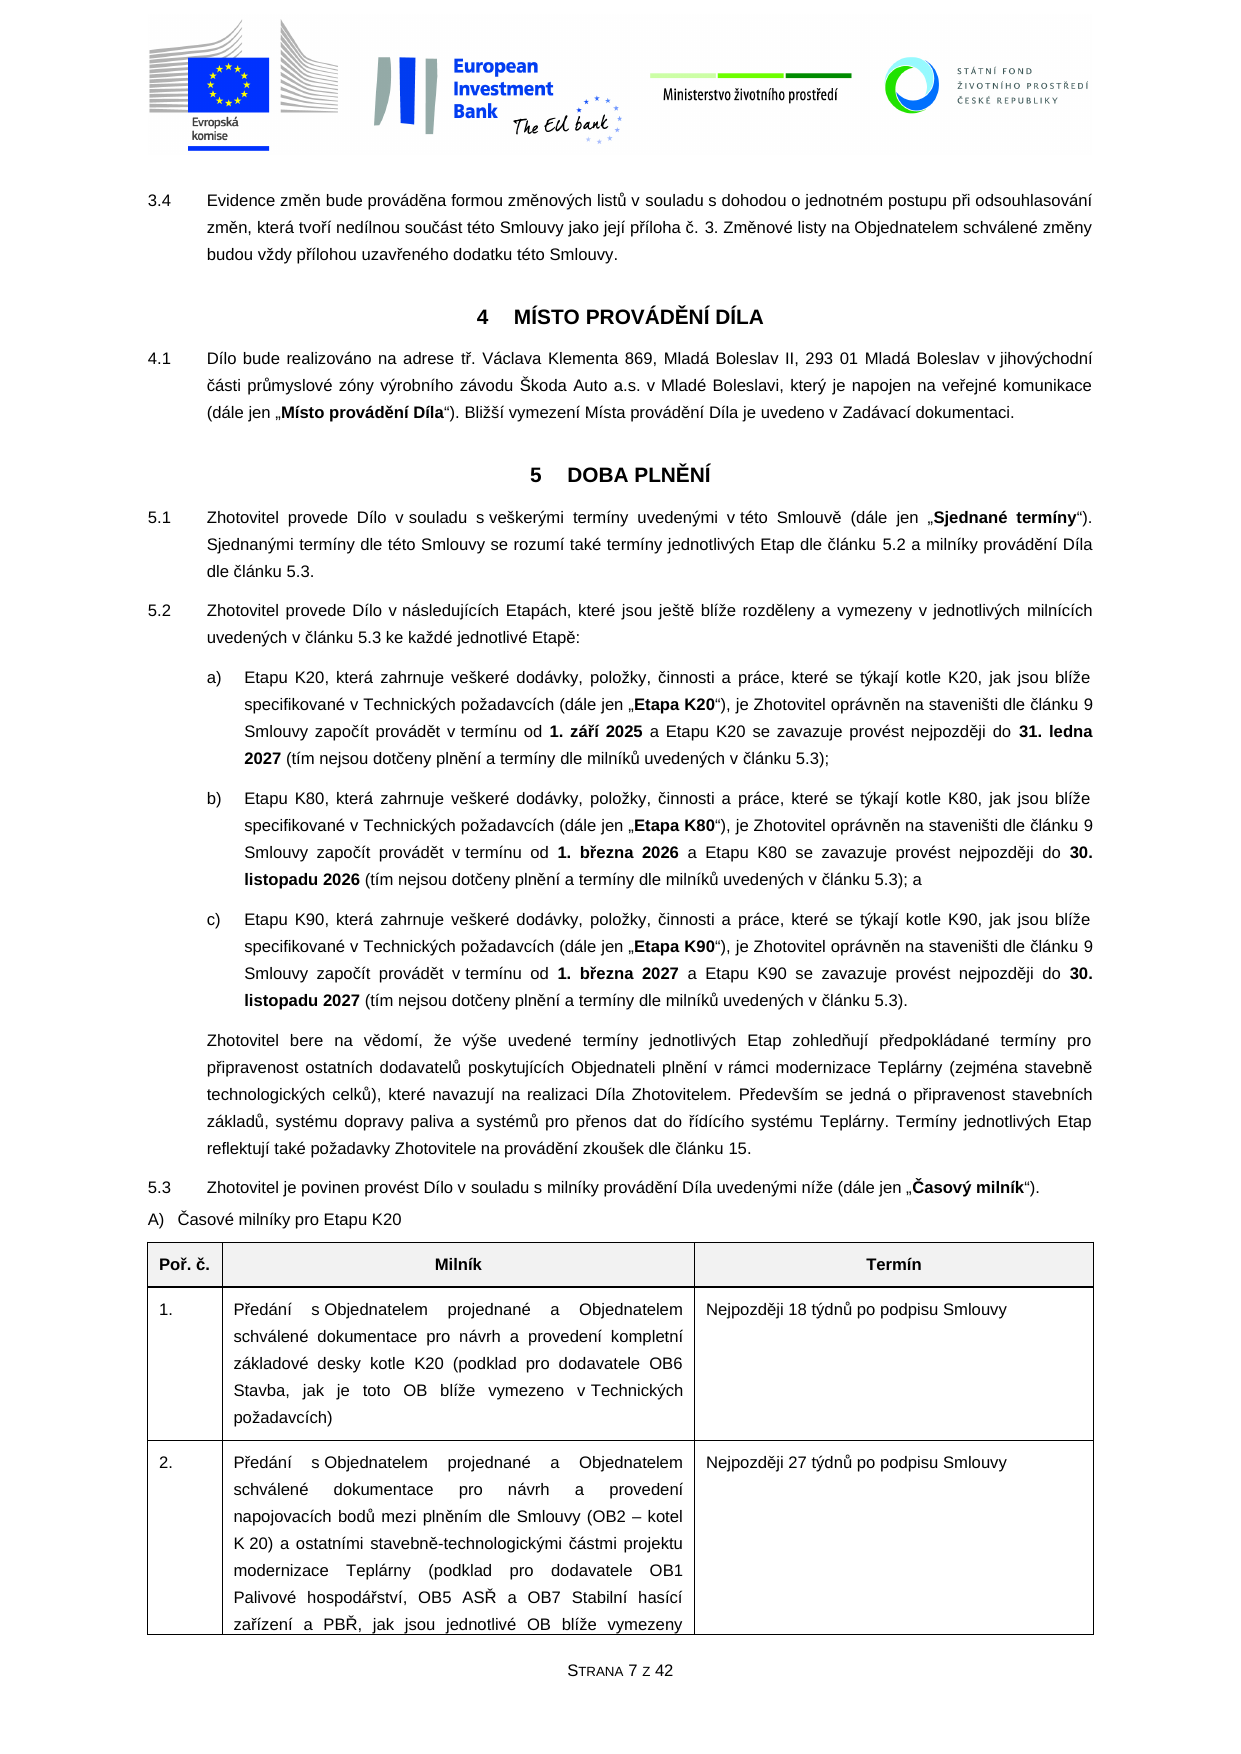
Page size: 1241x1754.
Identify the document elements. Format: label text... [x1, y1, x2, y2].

subtitle Zhotovitel je povinen provést Dílo v souladu s milníky provádění Díla uvedenými níže (dále jen „Časový milník“). [148, 1170, 1093, 1197]
list DOBA PLNĚNÍ [148, 460, 1093, 487]
table_header Milník [223, 1243, 694, 1286]
subtitle Zhotovitel provede Dílo v souladu s veškerými termíny uvedenými v této Smlouvě (dále jen „Sjednané termíny“). Sjednanými termíny dle této Smlouvy se rozumí také termíny jednotlivých Etap dle článku 5.2 a milníky provádění Díla dle článku 5.3. [148, 499, 1093, 581]
subtitle Zhotovitel bere na vědomí, že výše uvedené termíny jednotlivých Etap zohledňují předpokládané termíny pro připravenost ostatních dodavatelů poskytujících Objednateli plnění v rámci modernizace Teplárny (zejména stavebně technologických celků), které navazují na realizaci Díla Zhotovitelem. Především se jedná o připravenost stavebních základů, systému dopravy paliva a systémů pro přenos dat do řídícího systému Teplárny. Termíny jednotlivých Etap reflektují také požadavky Zhotovitele na provádění zkoušek dle článku 15. [207, 1022, 1093, 1158]
subtitle Evidence změn bude prováděna formou změnových listů v souladu s dohodou o jednotném postupu při odsouhlasování změn, která tvoří nedílnou součást této Smlouvy jako její příloha č. 3. Změnové listy na Objednatelem schválené změny budou vždy přílohou uzavřeného dodatku této Smlouvy. [148, 183, 1093, 264]
subtitle Dílo bude realizováno na adrese tř. Václava Klementa 869, Mladá Boleslav II, 293 01 Mladá Boleslav v jihovýchodní části průmyslové zóny výrobního závodu Škoda Auto a.s. v Mladé Boleslavi, který je napojen na veřejné komunikace (dále jen „Místo provádění Díla“). Bližší vymezení Místa provádění Díla je uvedeno v Zadávací dokumentaci. [148, 341, 1093, 422]
table_cell Předání s Objednatelem projednané a Objednatelem schválené dokumentace pro návrh a provedení kompletní základové desky kotle K20 (podklad pro dodavatele OB6 Stavba, jak je toto OB blíže vymezeno v Technických požadavcích) [223, 1288, 694, 1439]
table_cell 2. [148, 1441, 222, 1634]
list Časové milníky pro Etapu K20 [148, 1210, 1093, 1229]
table_header Termín [695, 1243, 1093, 1286]
table_header Poř. č. [148, 1243, 222, 1286]
picture [147, 14, 1092, 155]
subtitle Etapu K90, která zahrnuje veškeré dodávky, položky, činnosti a práce, které se týkají kotle K90, jak jsou blíže specifikované v Technických požadavcích (dále jen „Etapa K90“), je Zhotovitel oprávněn na staveništi dle článku 9 Smlouvy započít provádět v termínu od 1. března 2027 a Etapu K90 se zavazuje provést nejpozději do 30. listopadu 2027 (tím nejsou dotčeny plnění a termíny dle milníků uvedených v článku 5.3). [207, 902, 1093, 1010]
list MÍSTO PROVÁDĚNÍ DÍLA [148, 302, 1093, 329]
subtitle Zhotovitel provede Dílo v následujících Etapách, které jsou ještě blíže rozděleny a vymezeny v jednotlivých milnících uvedených v článku 5.3 ke každé jednotlivé Etapě: [148, 593, 1093, 647]
table_cell 1. [148, 1288, 222, 1439]
table_cell Nejpozději 18 týdnů po podpisu Smlouvy [695, 1288, 1093, 1439]
subtitle Etapu K20, která zahrnuje veškeré dodávky, položky, činnosti a práce, které se týkají kotle K20, jak jsou blíže specifikované v Technických požadavcích (dále jen „Etapa K20“), je Zhotovitel oprávněn na staveništi dle článku 9 Smlouvy započít provádět v termínu od 1. září 2025 a Etapu K20 se zavazuje provést nejpozději do 31. ledna 2027 (tím nejsou dotčeny plnění a termíny dle milníků uvedených v článku 5.3); [207, 660, 1093, 768]
table_cell Nejpozději 27 týdnů po podpisu Smlouvy [695, 1441, 1093, 1634]
subtitle Etapu K80, která zahrnuje veškeré dodávky, položky, činnosti a práce, které se týkají kotle K80, jak jsou blíže specifikované v Technických požadavcích (dále jen „Etapa K80“), je Zhotovitel oprávněn na staveništi dle článku 9 Smlouvy započít provádět v termínu od 1. března 2026 a Etapu K80 se zavazuje provést nejpozději do 30. listopadu 2026 (tím nejsou dotčeny plnění a termíny dle milníků uvedených v článku 5.3); a [207, 781, 1093, 889]
